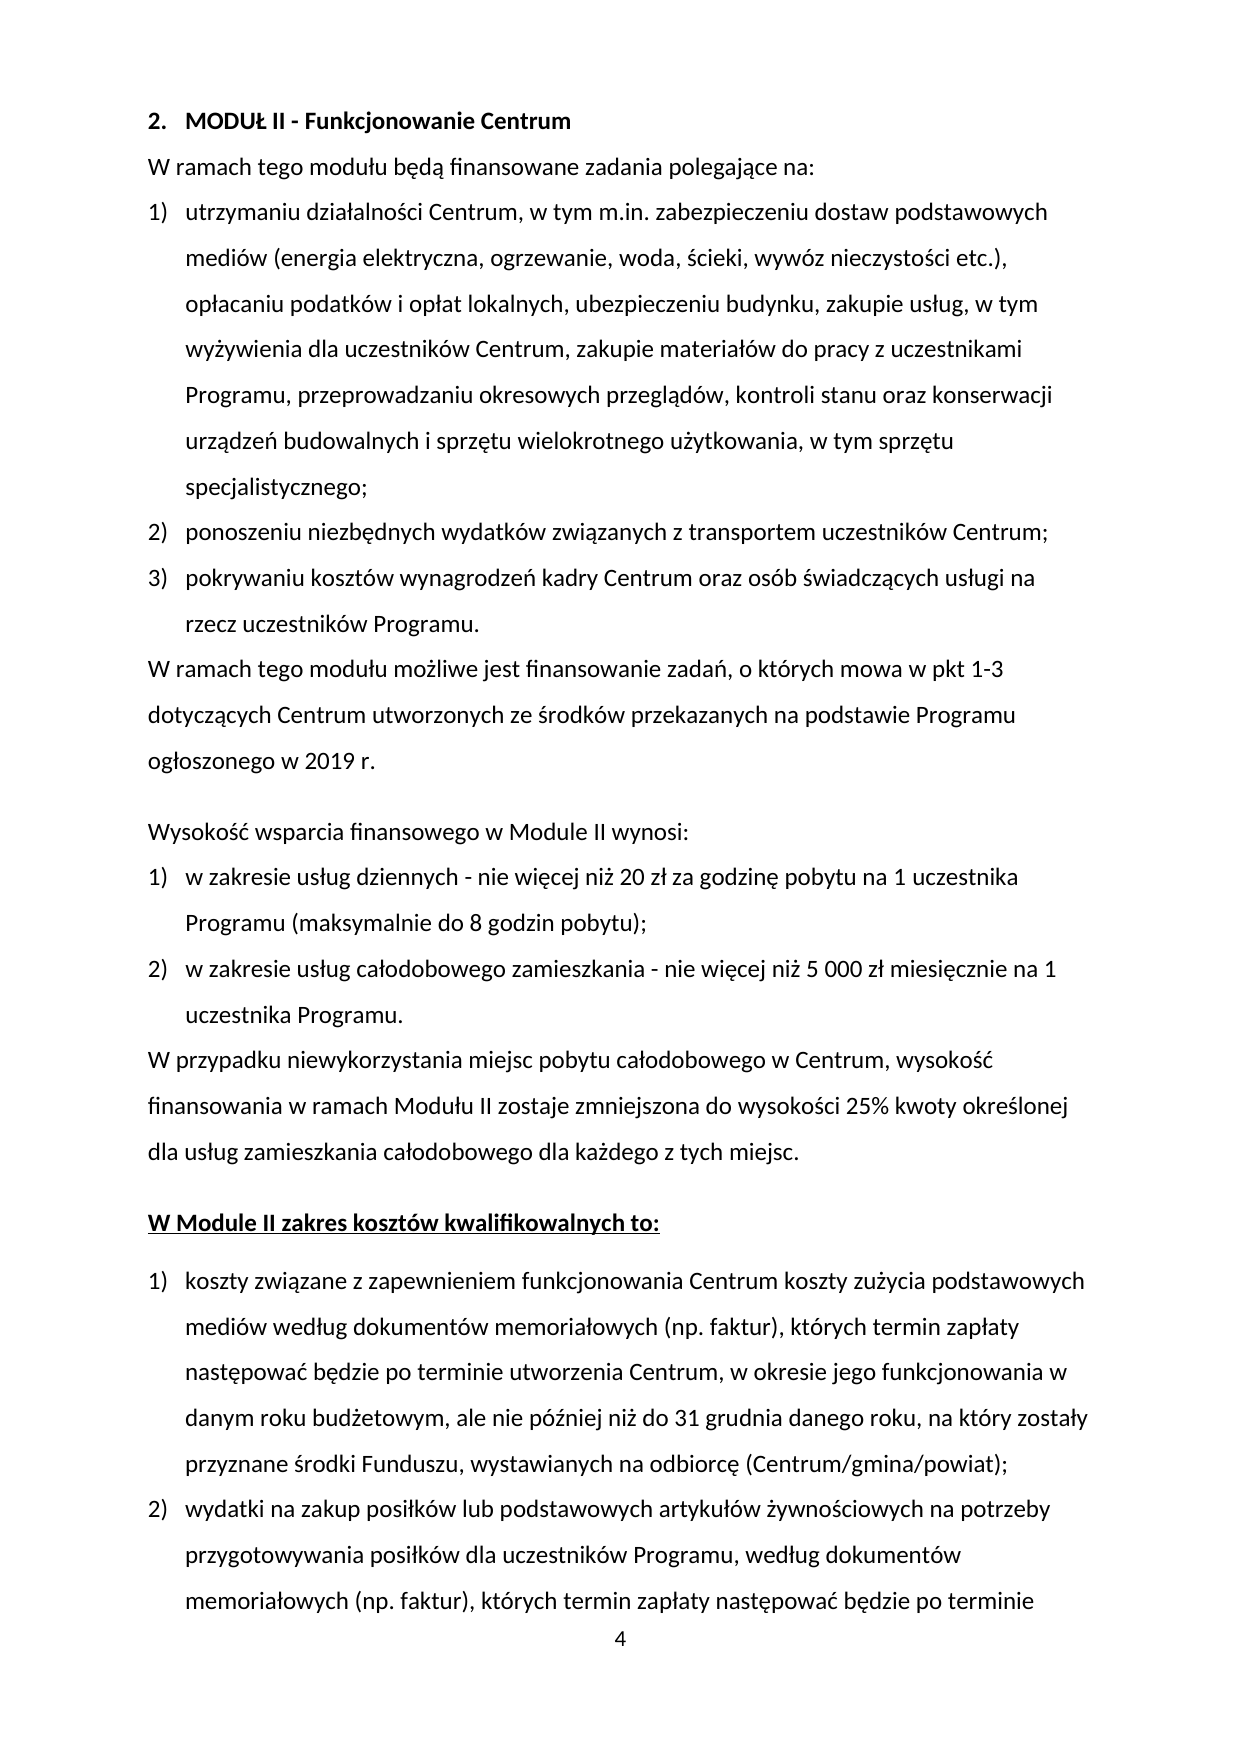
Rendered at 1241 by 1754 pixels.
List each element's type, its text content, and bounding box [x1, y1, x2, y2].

list utrzymaniu działalności Centrum, w tym m.in. zabezpieczeniu dostaw podstawowych mediów (energia elektryczna, ogrzewanie, woda, ścieki, wywóz nieczystości etc.), opłacaniu podatków i opłat lokalnych, ubezpieczeniu budynku, zakupie usług, w tym wyżywienia dla uczestników Centrum, zakupie materiałów do pracy z uczestnikami Programu, przeprowadzaniu okresowych przeglądów, kontroli stanu oraz konserwacji urządzeń budowalnych i sprzętu wielokrotnego użytkowania, w tym sprzętu specjalistycznego; [148, 196, 1093, 501]
text W ramach tego modułu będą finansowane zadania polegające na: [148, 151, 1093, 181]
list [148, 1493, 1093, 1616]
text W ramach tego modułu możliwe jest finansowanie zadań, o których mowa w pkt 1-3 dotyczących Centrum utworzonych ze środków przekazanych na podstawie Programu ogłoszonego w 2019 r. [148, 654, 1093, 776]
list w zakresie usług dziennych - nie więcej niż 20 zł za godzinę pobytu na 1 uczestnika Programu (maksymalnie do 8 godzin pobytu); [148, 862, 1093, 938]
text W Module II zakres kosztów kwalifikowalnych to: [148, 1207, 1093, 1237]
list w zakresie usług całodobowego zamieszkania - nie więcej niż 5 000 zł miesięcznie na 1 uczestnika Programu. [148, 953, 1093, 1029]
list pokrywaniu kosztów wynagrodzeń kadry Centrum oraz osób świadczących usługi na rzecz uczestników Programu. [148, 562, 1093, 638]
text Wysokość wsparcia finansowego w Module II wynosi: [148, 816, 1093, 846]
list koszty związane z zapewnieniem funkcjonowania Centrum koszty zużycia podstawowych mediów według dokumentów memoriałowych (np. faktur), których termin zapłaty następować będzie po terminie utworzenia Centrum, w okresie jego funkcjonowania w danym roku budżetowym, ale nie później niż do 31 grudnia danego roku, na który zostały przyznane środki Funduszu, wystawianych na odbiorcę (Centrum/gmina/powiat); [148, 1265, 1093, 1478]
list ponoszeniu niezbędnych wydatków związanych z transportem uczestników Centrum; [148, 516, 1093, 547]
text W przypadku niewykorzystania miejsc pobytu całodobowego w Centrum, wysokość finansowania w ramach Modułu II zostaje zmniejszona do wysokości 25% kwoty określonej dla usług zamieszkania całodobowego dla każdego z tych miejsc. [148, 1044, 1093, 1166]
list MODUŁ II - Funkcjonowanie Centrum [148, 105, 1093, 135]
